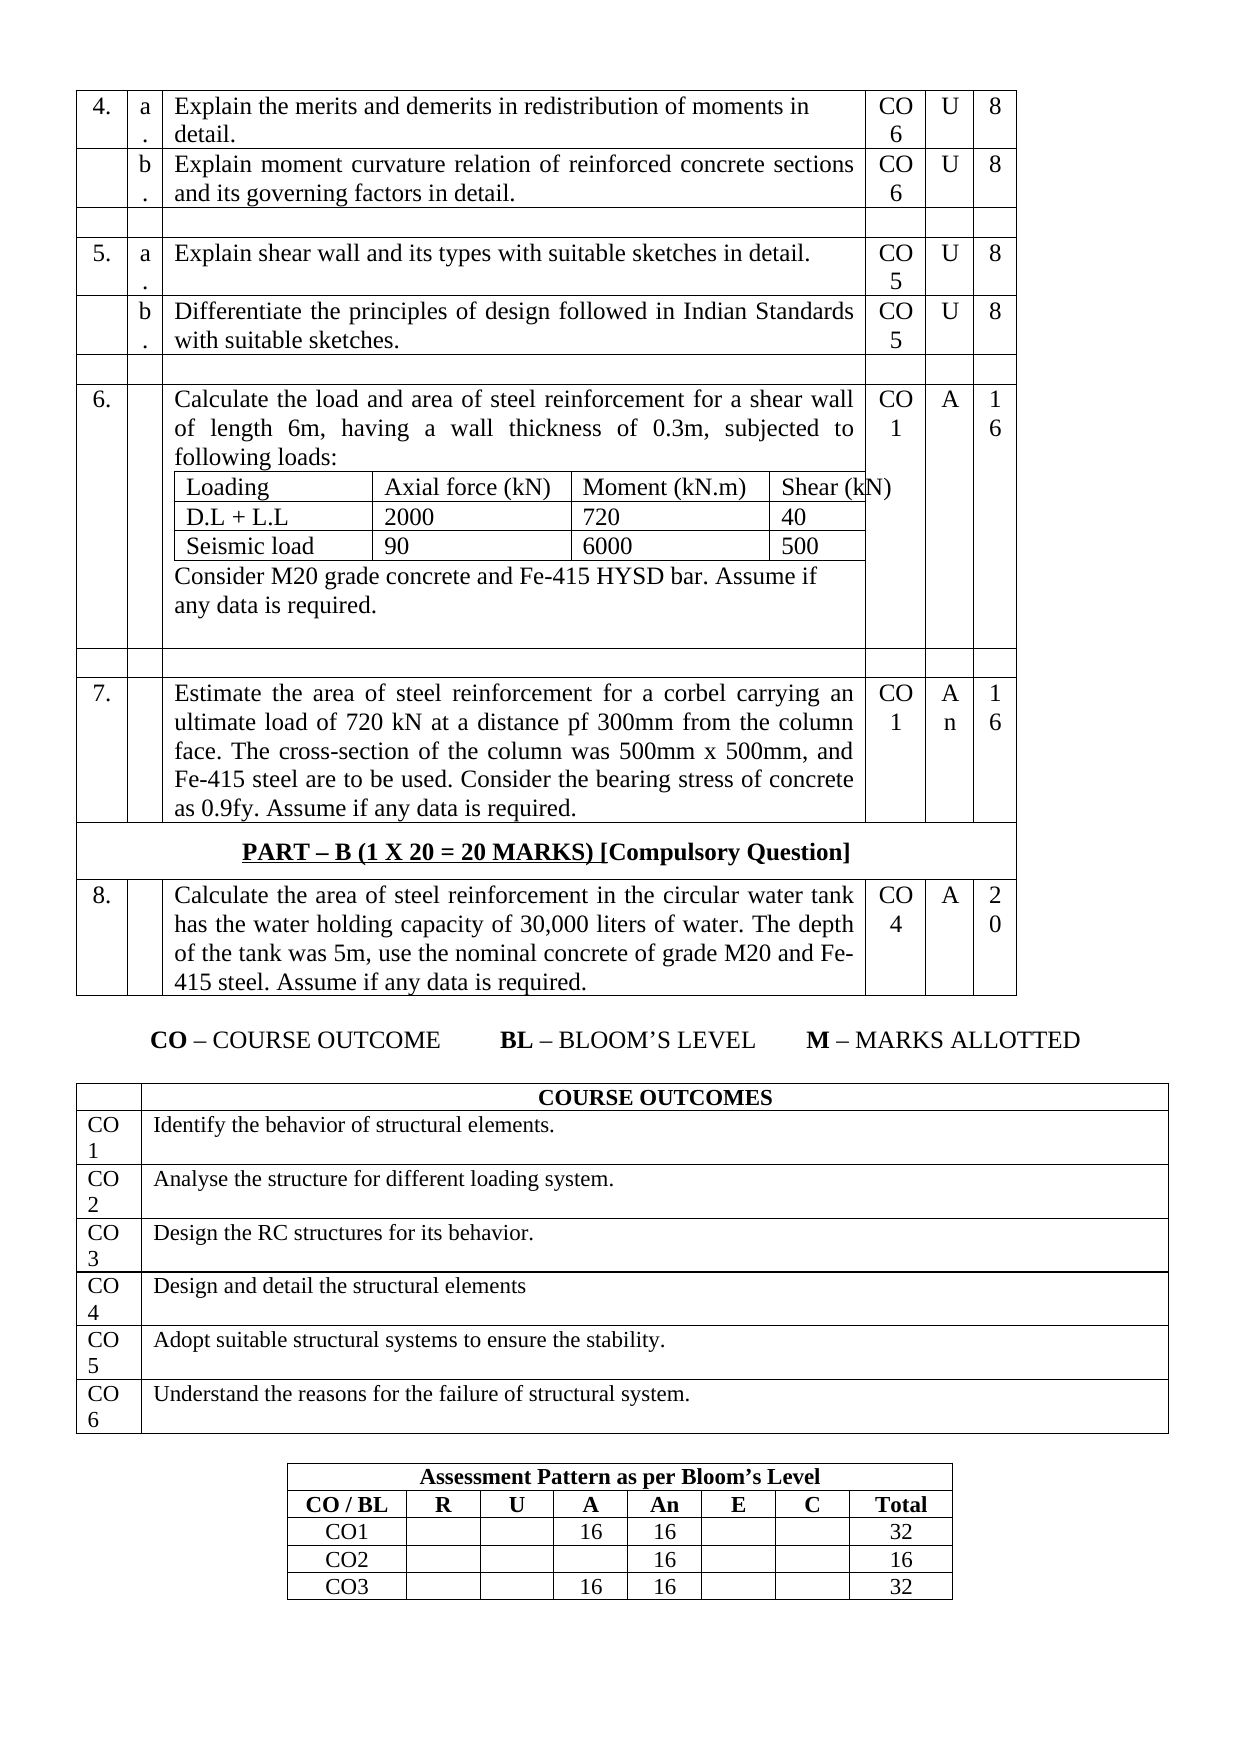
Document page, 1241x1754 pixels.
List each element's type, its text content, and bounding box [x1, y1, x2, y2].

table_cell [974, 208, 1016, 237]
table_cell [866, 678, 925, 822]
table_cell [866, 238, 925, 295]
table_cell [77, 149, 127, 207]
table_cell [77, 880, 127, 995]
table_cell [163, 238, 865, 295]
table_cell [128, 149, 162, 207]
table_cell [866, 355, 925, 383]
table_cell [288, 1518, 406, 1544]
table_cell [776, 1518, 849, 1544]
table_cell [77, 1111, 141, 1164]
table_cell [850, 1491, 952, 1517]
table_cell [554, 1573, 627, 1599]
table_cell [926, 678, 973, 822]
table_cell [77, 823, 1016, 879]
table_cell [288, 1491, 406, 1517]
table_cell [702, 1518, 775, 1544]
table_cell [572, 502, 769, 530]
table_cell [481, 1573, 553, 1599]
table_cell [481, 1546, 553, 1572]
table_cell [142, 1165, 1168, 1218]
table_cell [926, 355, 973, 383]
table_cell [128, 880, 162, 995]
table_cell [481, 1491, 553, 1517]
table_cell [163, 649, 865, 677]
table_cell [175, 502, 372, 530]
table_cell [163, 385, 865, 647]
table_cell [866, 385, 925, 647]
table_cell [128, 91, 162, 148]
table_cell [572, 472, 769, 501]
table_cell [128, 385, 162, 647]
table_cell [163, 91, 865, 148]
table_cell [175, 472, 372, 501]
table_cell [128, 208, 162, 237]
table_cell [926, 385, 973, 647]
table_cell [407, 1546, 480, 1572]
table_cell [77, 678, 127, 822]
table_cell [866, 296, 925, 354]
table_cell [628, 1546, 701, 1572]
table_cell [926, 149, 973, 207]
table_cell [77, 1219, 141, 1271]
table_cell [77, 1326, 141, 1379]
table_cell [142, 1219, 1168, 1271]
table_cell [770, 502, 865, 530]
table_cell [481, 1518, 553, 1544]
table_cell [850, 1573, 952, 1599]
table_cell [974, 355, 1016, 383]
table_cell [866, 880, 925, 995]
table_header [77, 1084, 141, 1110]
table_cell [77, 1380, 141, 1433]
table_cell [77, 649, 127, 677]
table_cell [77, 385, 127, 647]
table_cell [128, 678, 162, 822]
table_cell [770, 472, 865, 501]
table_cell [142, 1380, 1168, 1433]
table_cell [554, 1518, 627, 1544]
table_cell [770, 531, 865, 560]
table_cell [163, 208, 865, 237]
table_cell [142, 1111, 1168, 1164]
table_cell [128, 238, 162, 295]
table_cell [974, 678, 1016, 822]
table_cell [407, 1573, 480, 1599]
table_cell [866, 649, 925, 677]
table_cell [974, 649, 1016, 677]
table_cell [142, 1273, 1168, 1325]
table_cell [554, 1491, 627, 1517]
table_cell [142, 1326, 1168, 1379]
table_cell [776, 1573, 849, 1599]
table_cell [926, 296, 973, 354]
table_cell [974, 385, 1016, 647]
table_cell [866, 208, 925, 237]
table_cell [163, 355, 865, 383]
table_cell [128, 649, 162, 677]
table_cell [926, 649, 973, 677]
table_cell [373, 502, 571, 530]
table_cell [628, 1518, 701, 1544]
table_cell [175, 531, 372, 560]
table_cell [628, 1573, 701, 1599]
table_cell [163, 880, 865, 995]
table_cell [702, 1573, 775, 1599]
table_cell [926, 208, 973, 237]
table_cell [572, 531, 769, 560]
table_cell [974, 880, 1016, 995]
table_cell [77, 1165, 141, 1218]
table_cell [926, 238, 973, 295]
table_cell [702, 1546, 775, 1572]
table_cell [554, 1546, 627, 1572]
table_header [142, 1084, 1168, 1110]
text CO – COURSE OUTCOME BL – BLOOM’S LEVEL M – MARKS ALLOTTED [150, 1025, 1090, 1054]
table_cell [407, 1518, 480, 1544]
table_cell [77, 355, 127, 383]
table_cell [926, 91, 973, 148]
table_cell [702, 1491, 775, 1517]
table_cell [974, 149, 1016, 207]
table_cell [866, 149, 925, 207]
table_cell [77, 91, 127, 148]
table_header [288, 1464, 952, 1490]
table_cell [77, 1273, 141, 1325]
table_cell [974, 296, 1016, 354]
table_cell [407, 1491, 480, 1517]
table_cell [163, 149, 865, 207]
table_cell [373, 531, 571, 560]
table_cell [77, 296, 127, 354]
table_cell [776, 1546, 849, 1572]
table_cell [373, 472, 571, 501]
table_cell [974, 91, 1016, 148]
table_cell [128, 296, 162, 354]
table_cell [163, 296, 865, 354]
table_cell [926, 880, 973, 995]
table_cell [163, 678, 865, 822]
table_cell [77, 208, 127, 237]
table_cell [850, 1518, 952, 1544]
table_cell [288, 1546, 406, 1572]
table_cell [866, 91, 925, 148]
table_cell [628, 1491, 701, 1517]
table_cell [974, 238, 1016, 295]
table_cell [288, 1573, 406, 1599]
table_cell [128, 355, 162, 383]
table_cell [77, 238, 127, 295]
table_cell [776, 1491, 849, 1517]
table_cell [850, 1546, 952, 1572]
